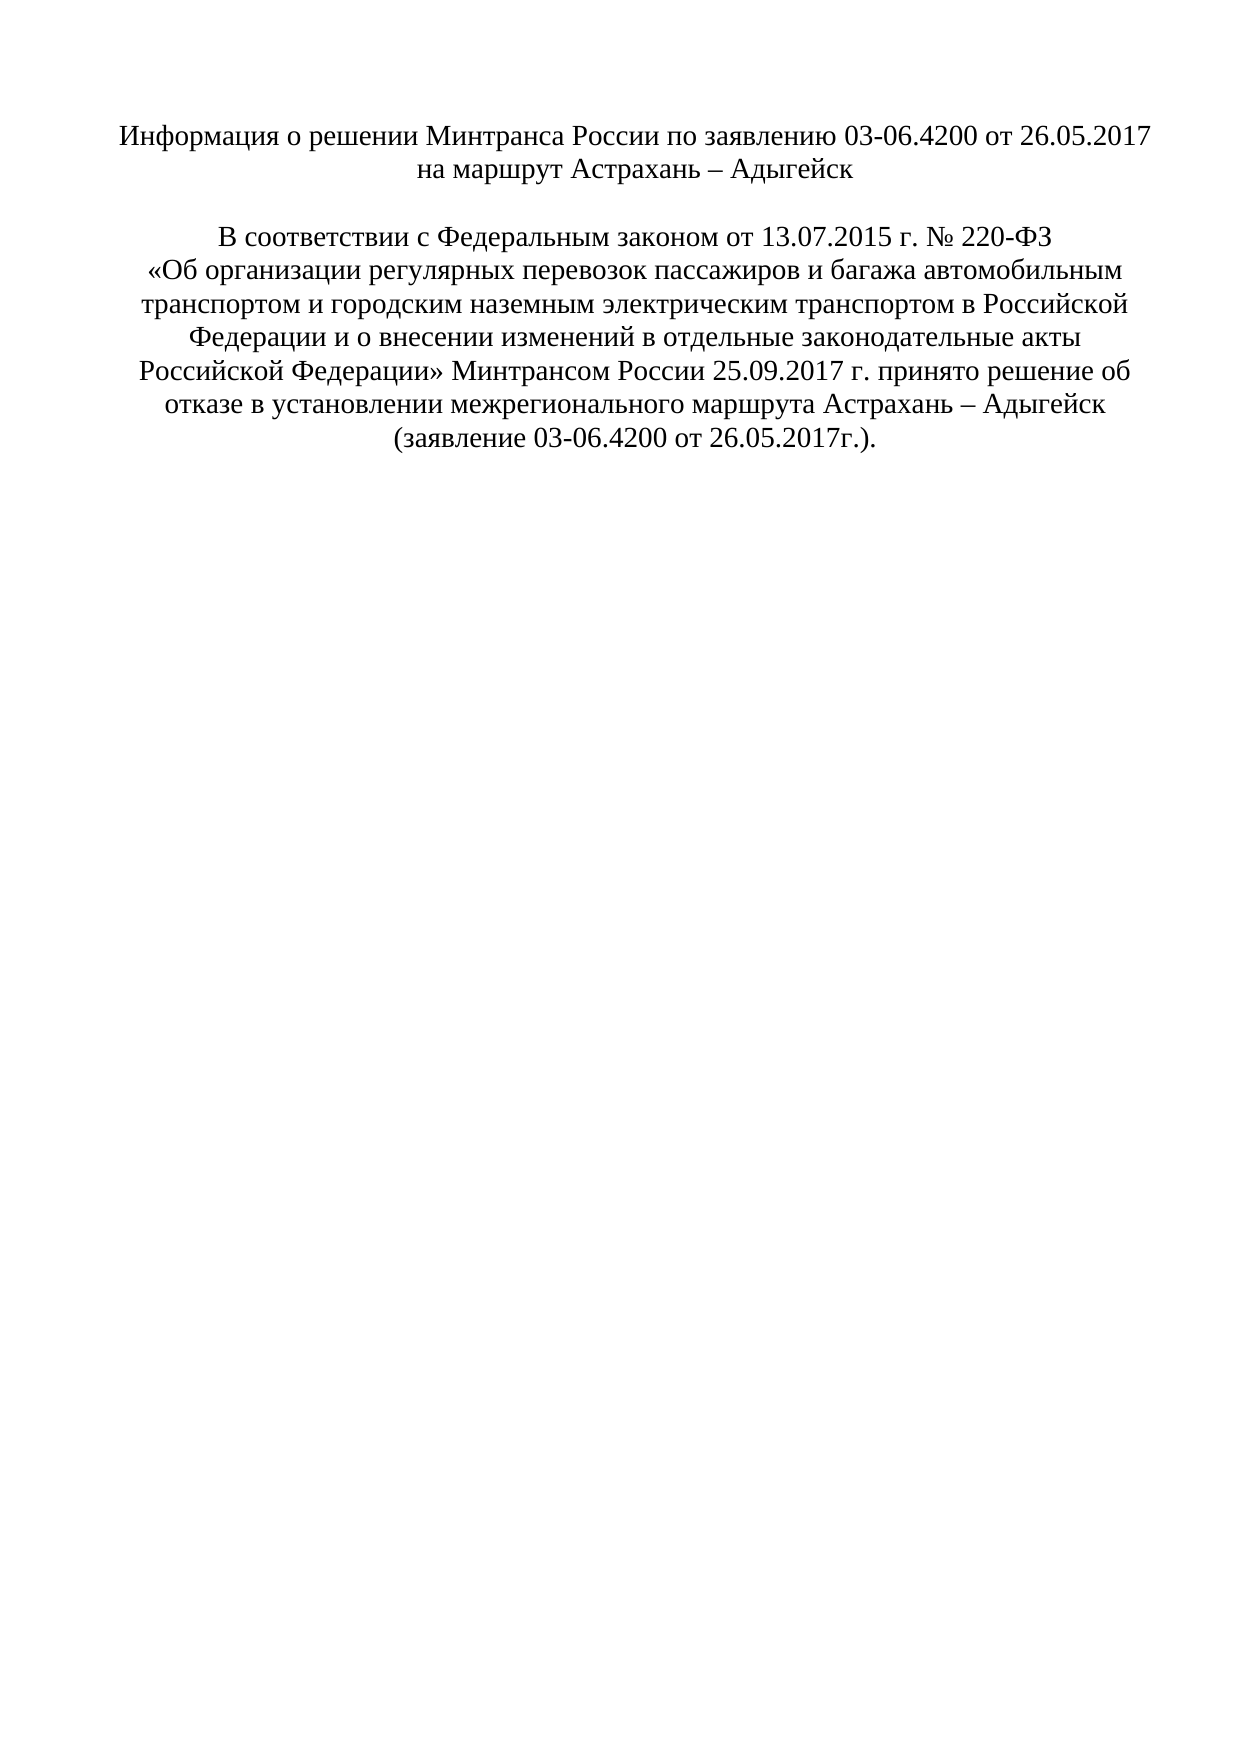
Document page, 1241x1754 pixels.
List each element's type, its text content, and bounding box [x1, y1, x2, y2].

text В соответствии с Федеральным законом от 13.07.2015 г. № 220-ФЗ «Об организации регулярных перевозок пассажиров и багажа автомобильным транспортом и городским наземным электрическим транспортом в Российской Федерации и о внесении изменений в отдельные законодательные акты Российской Федерации» Минтрансом России 25.09.2017 г. принято решение об отказе в установлении межрегионального маршрута Астрахань – Адыгейск (заявление 03-06.4200 от 26.05.2017г.). [118, 219, 1152, 453]
text Информация о решении Минтранса России по заявлению 03-06.4200 от 26.05.2017 на маршрут Астрахань – Адыгейск [118, 118, 1152, 185]
